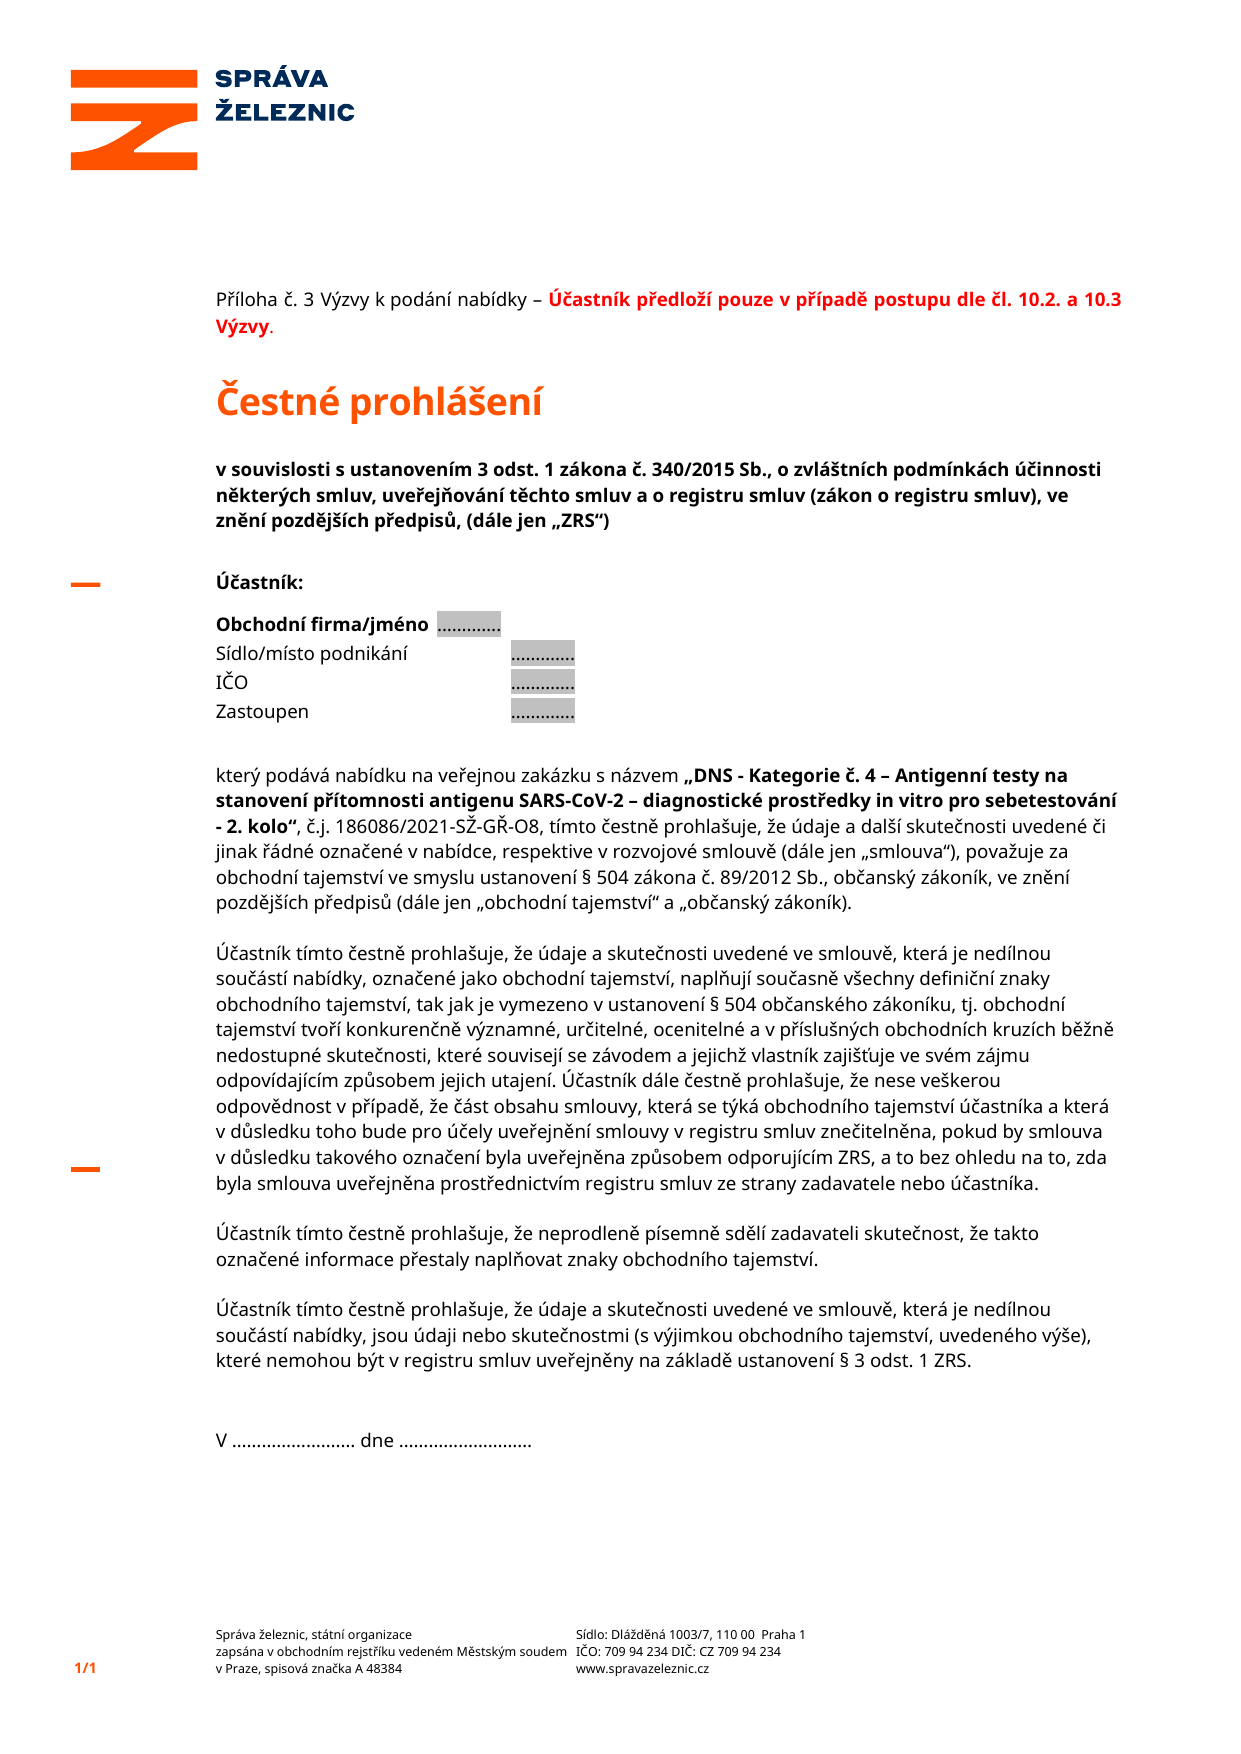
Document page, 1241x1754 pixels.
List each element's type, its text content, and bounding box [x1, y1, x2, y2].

text Účastník: [216, 565, 1122, 596]
subtitle Čestné prohlášení [216, 375, 1122, 426]
text Účastník tímto čestně prohlašuje, že údaje a skutečnosti uvedené ve smlouvě, která je nedílnou součástí nabídky, označené jako obchodní tajemství, naplňují současně všechny definiční znaky obchodního tajemství, tak jak je vymezeno v ustanovení § 504 občanského zákoníku, tj. obchodní tajemství tvoří konkurenčně významné, určitelné, ocenitelné a v příslušných obchodních kruzích běžně nedostupné skutečnosti, které souvisejí se závodem a jejichž vlastník zajišťuje ve svém zájmu odpovídajícím způsobem jejich utajení. Účastník dále čestně prohlašuje, že nese veškerou odpovědnost v případě, že část obsahu smlouvy, která se týká obchodního tajemství účastníka a která v důsledku toho bude pro účely uveřejnění smlouvy v registru smluv znečitelněna, pokud by smlouva v důsledku takového označení byla uveřejněna způsobem odporujícím ZRS, a to bez ohledu na to, zda byla smlouva uveřejněna prostřednictvím registru smluv ze strany zadavatele nebo účastníka. [216, 940, 1122, 1195]
text Obchodní firma/jméno …………. [216, 608, 1122, 637]
text IČO …………. [216, 666, 1122, 695]
text V ………………….… dne ……………………… [216, 1423, 1121, 1453]
text v souvislosti s ustanovením 3 odst. 1 zákona č. 340/2015 Sb., o zvláštních podmínkách účinnosti některých smluv, uveřejňování těchto smluv a o registru smluv (zákon o registru smluv), ve znění pozdějších předpisů, (dále jen „ZRS“) [216, 456, 1122, 533]
text Příloha č. 3 Výzvy k podání nabídky – Účastník předloží pouze v případě postupu dle čl. 10.2. a 10.3 Výzvy. [216, 286, 1122, 339]
text Účastník tímto čestně prohlašuje, že údaje a skutečnosti uvedené ve smlouvě, která je nedílnou součástí nabídky, jsou údaji nebo skutečnostmi (s výjimkou obchodního tajemství, uvedeného výše), které nemohou být v registru smluv uveřejněny na základě ustanovení § 3 odst. 1 ZRS. [216, 1296, 1122, 1373]
text který podává nabídku na veřejnou zakázku s názvem „DNS - Kategorie č. 4 – Antigenní testy na stanovení přítomnosti antigenu SARS-CoV-2 – diagnostické prostředky in vitro pro sebetestování - 2. kolo“, č.j. 186086/2021-SŽ-GŘ-O8, tímto čestně prohlašuje, že údaje a další skutečnosti uvedené či jinak řádné označené v nabídce, respektive v rozvojové smlouvě (dále jen „smlouva“), považuje za obchodní tajemství ve smyslu ustanovení § 504 zákona č. 89/2012 Sb., občanský zákoník, ve znění pozdějších předpisů (dále jen „obchodní tajemství“ a „občanský zákoník). [216, 762, 1122, 915]
text Sídlo/místo podnikání …………. [216, 637, 1122, 666]
text Účastník tímto čestně prohlašuje, že neprodleně písemně sdělí zadavateli skutečnost, že takto označené informace přestaly naplňovat znaky obchodního tajemství. [216, 1220, 1122, 1271]
text Zastoupen …………. [216, 695, 1122, 724]
